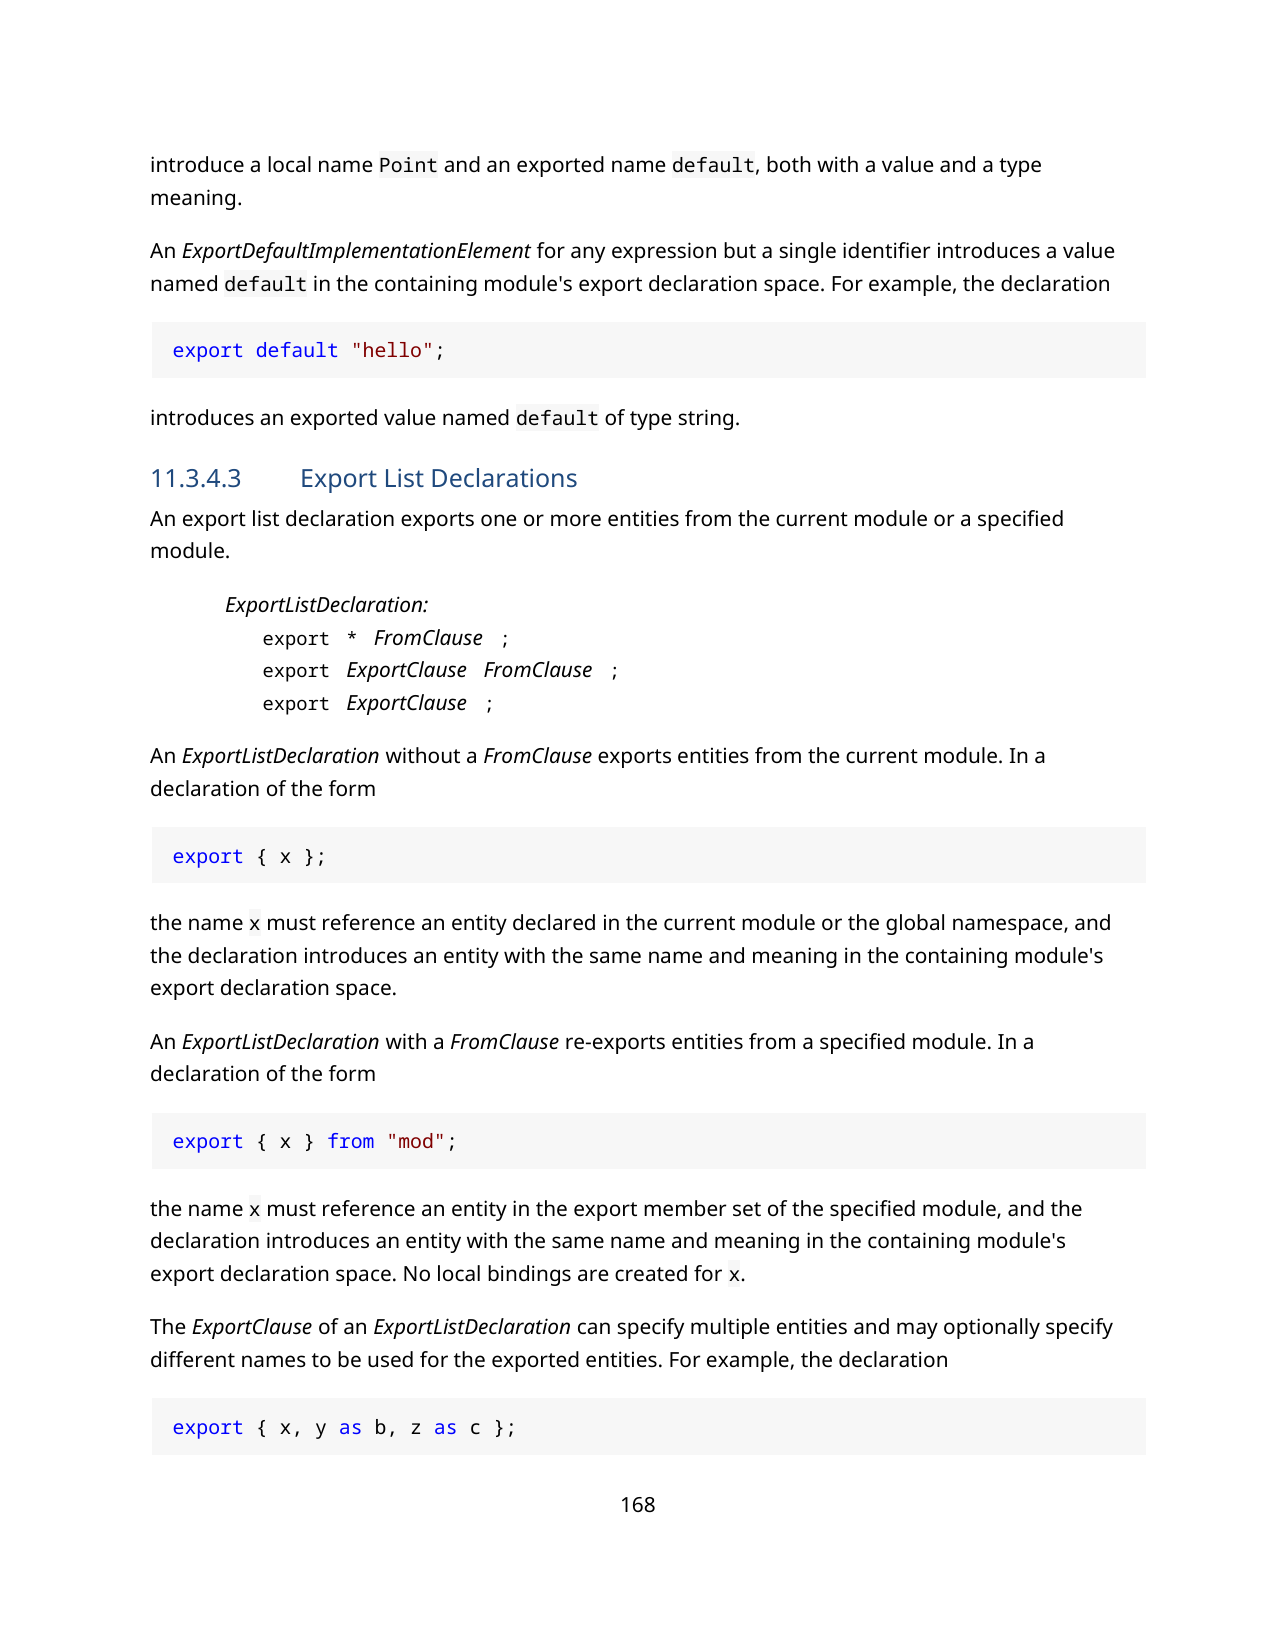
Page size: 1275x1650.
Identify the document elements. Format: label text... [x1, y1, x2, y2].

subtitle Export List Declarations [150, 461, 1125, 495]
text export { x }; [164, 840, 1133, 871]
text ExportListDeclaration: export * FromClause ; export ExportClause FromClause ; export ExportClause ; [225, 590, 1125, 716]
text introduce a local name Point and an exported name default, both with a value and a type meaning. [150, 150, 1125, 211]
text An ExportListDeclaration without a FromClause exports entities from the current module. In a declaration of the form [150, 741, 1125, 802]
text An ExportDefaultImplementationElement for any expression but a single identifier introduces a value named default in the containing module's export declaration space. For example, the declaration [150, 236, 1125, 297]
text the name x must reference an entity declared in the current module or the global namespace, and the declaration introduces an entity with the same name and meaning in the containing module's export declaration space. [150, 908, 1125, 1002]
text export default "hello"; [164, 335, 1133, 366]
text export { x } from "mod"; [164, 1125, 1133, 1157]
text An export list declaration exports one or more entities from the current module or a specified module. [150, 504, 1125, 565]
text The ExportClause of an ExportListDeclaration can specify multiple entities and may optionally specify different names to be used for the exported entities. For example, the declaration [150, 1312, 1125, 1373]
text An ExportListDeclaration with a FromClause re-exports entities from a specified module. In a declaration of the form [150, 1027, 1125, 1088]
text introduces an exported value named default of type string. [150, 403, 1125, 431]
text the name x must reference an entity in the export member set of the specified module, and the declaration introduces an entity with the same name and meaning in the containing module's export declaration space. No local bindings are created for x. [150, 1194, 1125, 1287]
text export { x, y as b, z as c }; [164, 1411, 1133, 1442]
